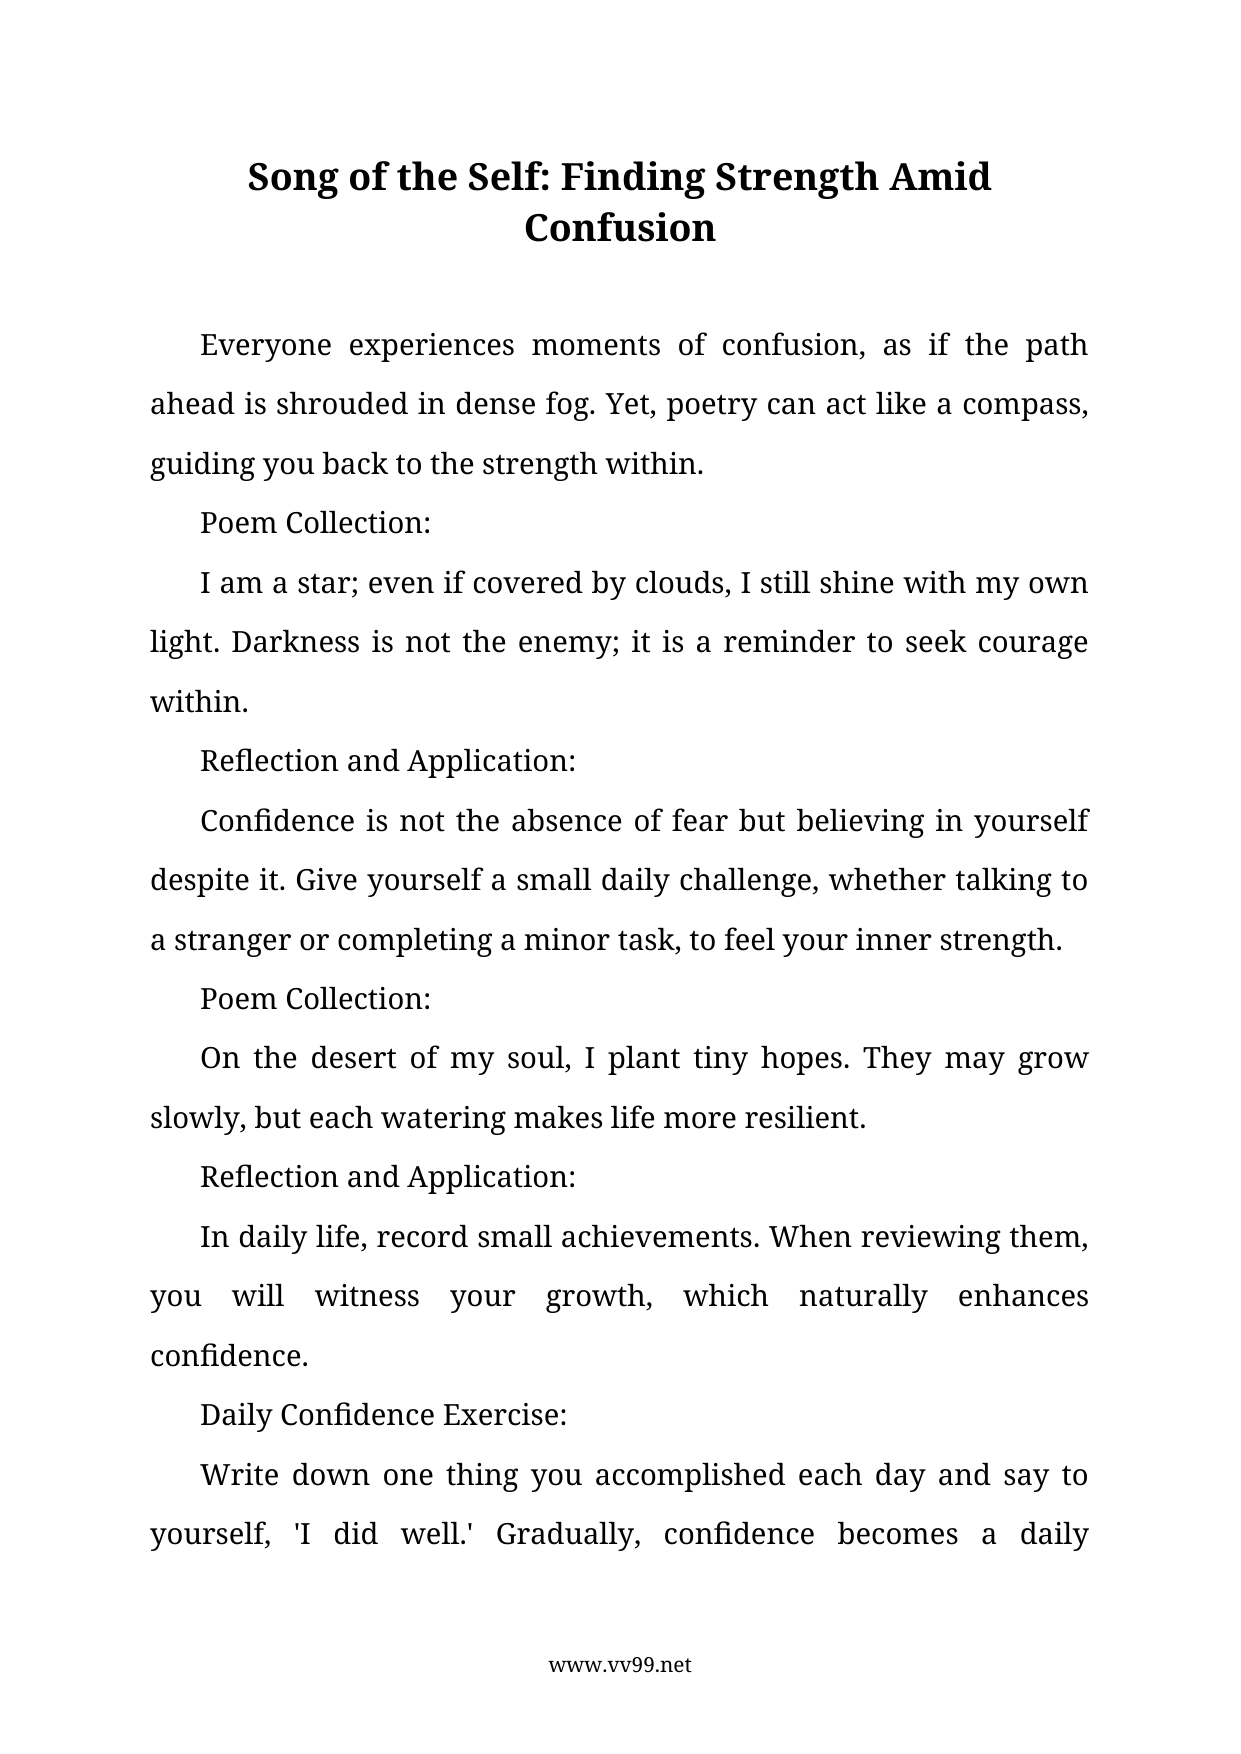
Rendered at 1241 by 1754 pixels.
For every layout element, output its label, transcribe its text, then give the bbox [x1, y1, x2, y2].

text Everyone experiences moments of confusion, as if the path ahead is shrouded in dense fog. Yet, poetry can act like a compass, guiding you back to the strength within. [150, 324, 1090, 483]
text Poem Collection: [150, 502, 1090, 542]
text Reflection and Application: [150, 1157, 1090, 1196]
text In daily life, record small achievements. When reviewing them, you will witness your growth, which naturally enhances confidence. [150, 1216, 1090, 1375]
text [150, 1454, 1090, 1553]
text Daily Confidence Exercise: [150, 1394, 1090, 1434]
text I am a star; even if covered by clouds, I still shine with my own light. Darkness is not the enemy; it is a reminder to seek courage within. [150, 562, 1090, 721]
text Confidence is not the absence of fear but believing in yourself despite it. Give yourself a small daily challenge, whether talking to a stranger or completing a minor task, to feel your inner strength. [150, 800, 1090, 958]
subtitle Song of the Self: Finding Strength Amid Confusion [150, 150, 1090, 252]
text Poem Collection: [150, 978, 1090, 1018]
text Reflection and Application: [150, 740, 1090, 780]
text On the desert of my soul, I plant tiny hopes. They may grow slowly, but each watering makes life more resilient. [150, 1038, 1090, 1137]
